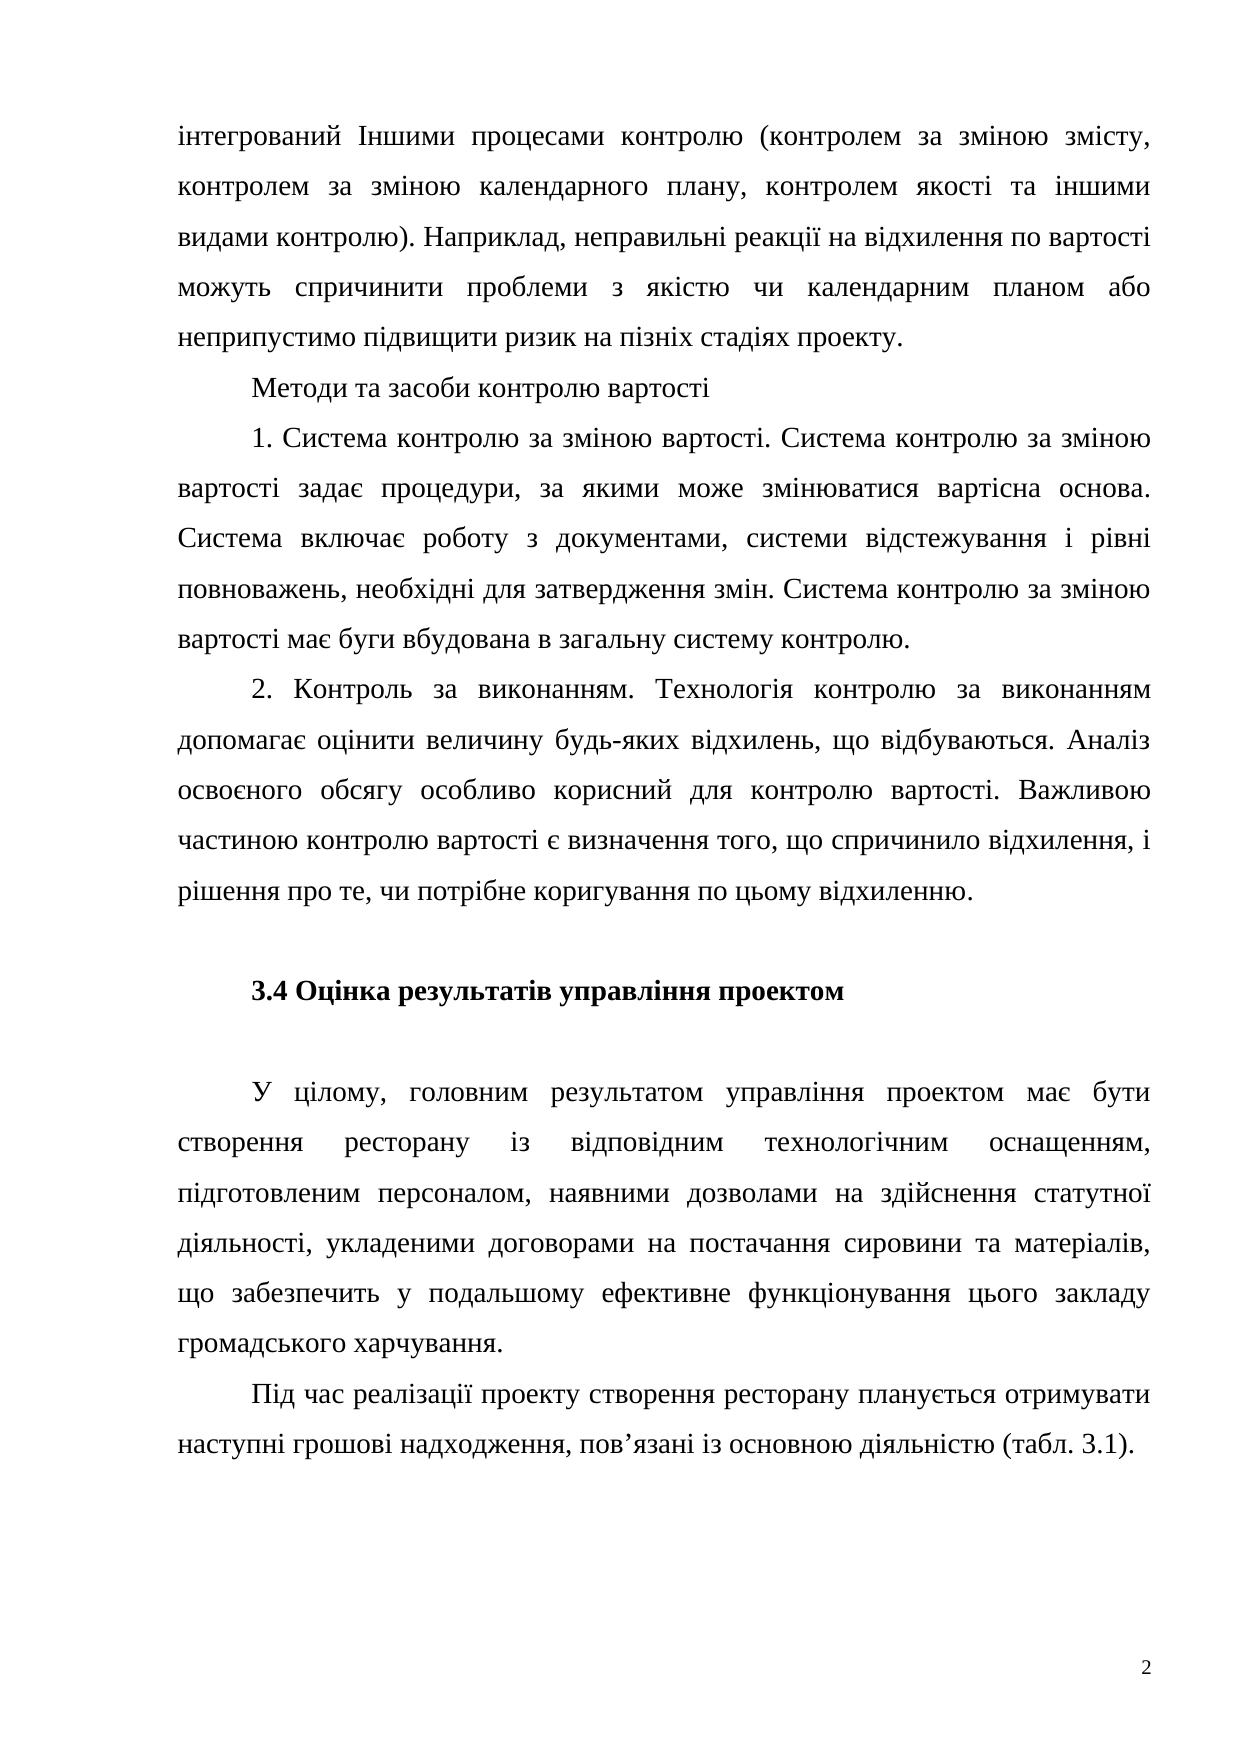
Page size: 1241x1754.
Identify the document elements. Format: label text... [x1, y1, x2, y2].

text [177, 118, 1152, 353]
text У цілому, головним результатом управління проектом має бути створення ресторану із відповідним технологічним оснащенням, підготовленим персоналом, наявними дозволами на здійснення статутної діяльності, укладеними договорами на постачання сировини та матеріалів, що забезпечить у подальшому ефективне функціонування цього закладу громадського харчування. [177, 1074, 1152, 1359]
text Під час реалізації проекту створення ресторану планується отримувати наступні грошові надходження, пов’язані із основною діяльністю (табл. 3.1). [177, 1376, 1152, 1460]
text 3.4 Оцінка результатів управління проектом [177, 973, 1152, 1007]
text 1. Система контролю за зміною вартості. Система контролю за зміною вартості задає процедури, за якими може змінюватися вартісна основа. Система включає роботу з документами, системи відстежування і рівні повноважень, необхідні для затвердження змін. Система контролю за зміною вартості має буги вбудована в загальну систему контролю. [177, 420, 1152, 655]
text Методи та засоби контролю вартості [177, 370, 1152, 403]
text 2. Контроль за виконанням. Технологія контролю за виконанням допомагає оцінити величину будь-яких відхилень, що відбуваються. Аналіз освоєного обсягу особливо корисний для контролю вартості. Важливою частиною контролю вартості є визначення того, що спричинило відхилення, і рішення про те, чи потрібне коригування по цьому відхиленню. [177, 672, 1152, 906]
